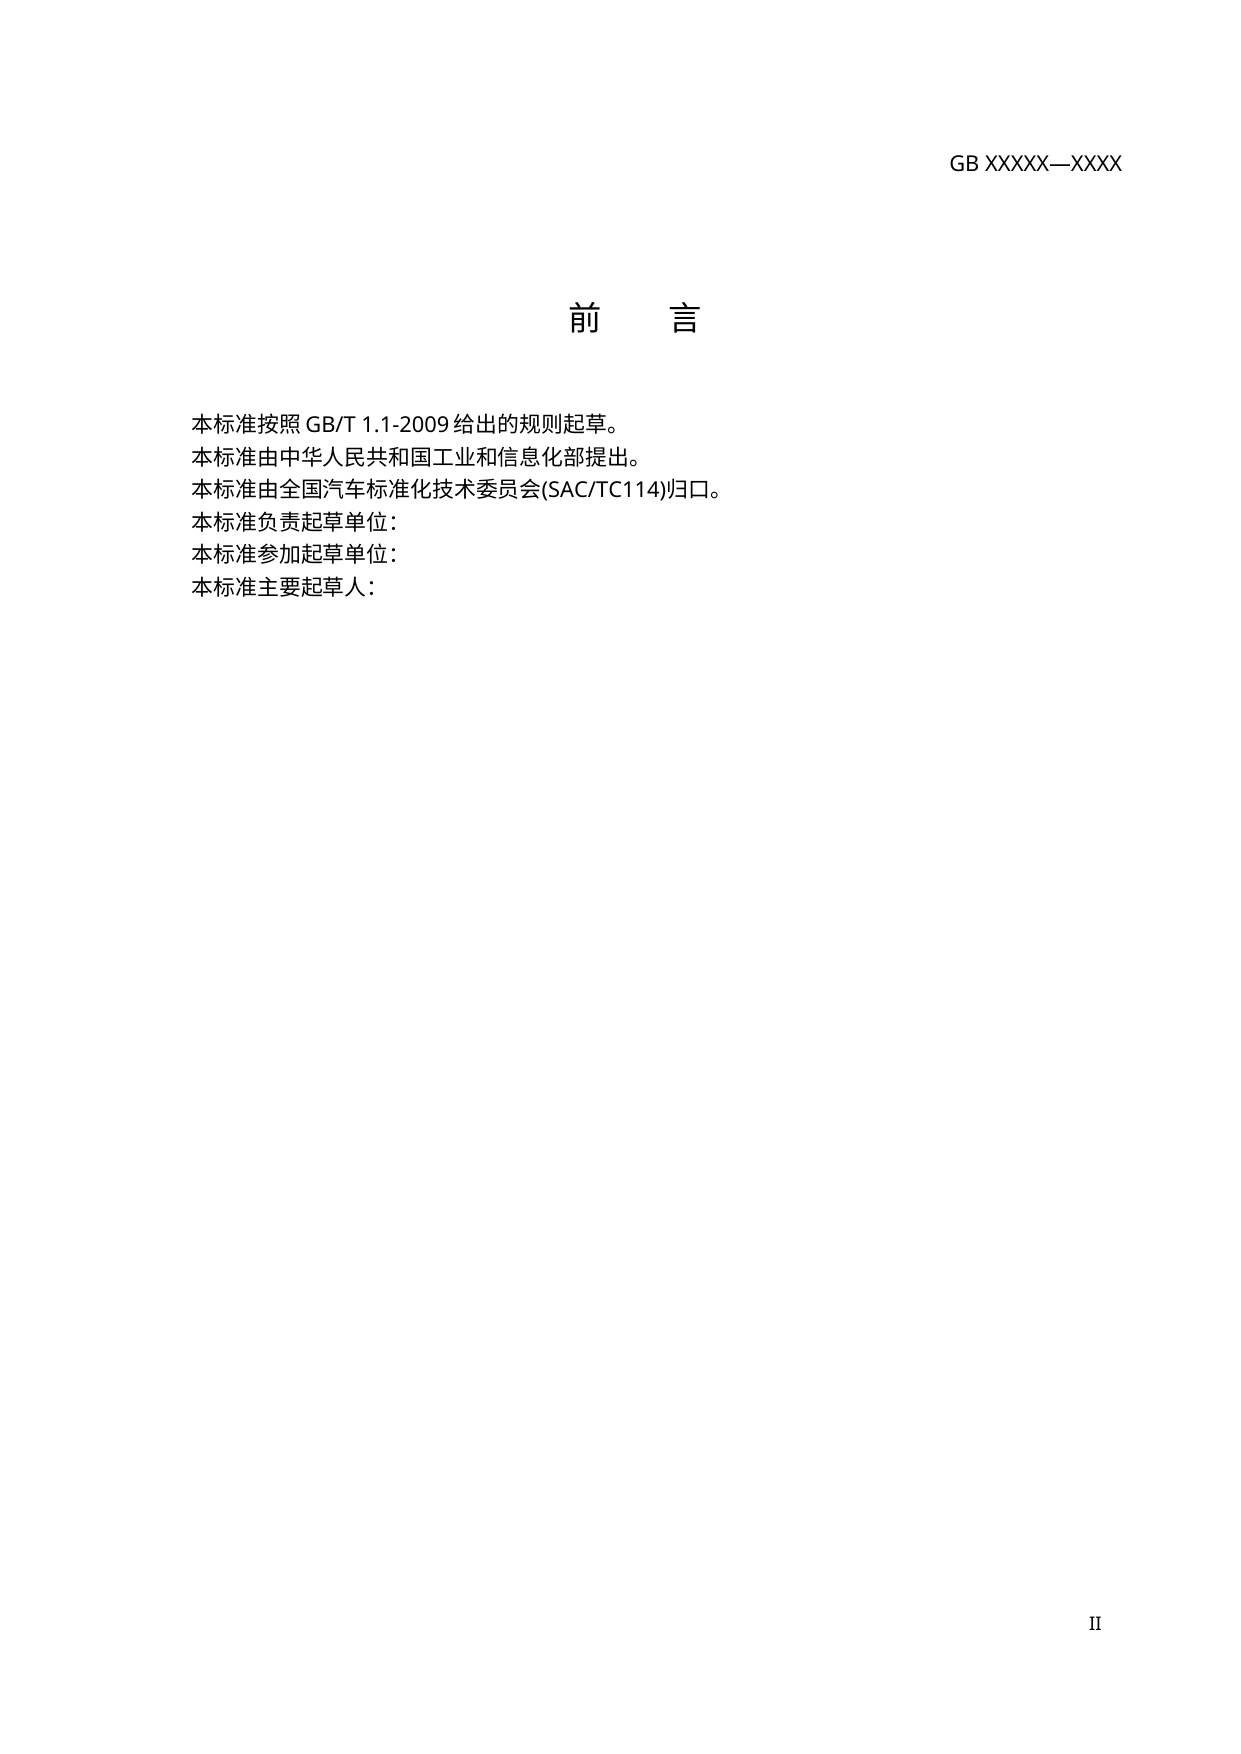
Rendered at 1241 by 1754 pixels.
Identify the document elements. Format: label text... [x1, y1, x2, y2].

text 前 言 [148, 283, 1122, 348]
text 本标准主要起草人： [148, 569, 1122, 602]
text 本标准参加起草单位： [148, 537, 1122, 569]
text 本标准按照GB/T 1.1-2009给出的规则起草。 [148, 407, 1122, 439]
text 本标准由全国汽车标准化技术委员会(SAC/TC114)归口。 [148, 472, 1122, 504]
text 本标准负责起草单位： [148, 504, 1122, 537]
text 本标准由中华人民共和国工业和信息化部提出。 [148, 439, 1122, 472]
